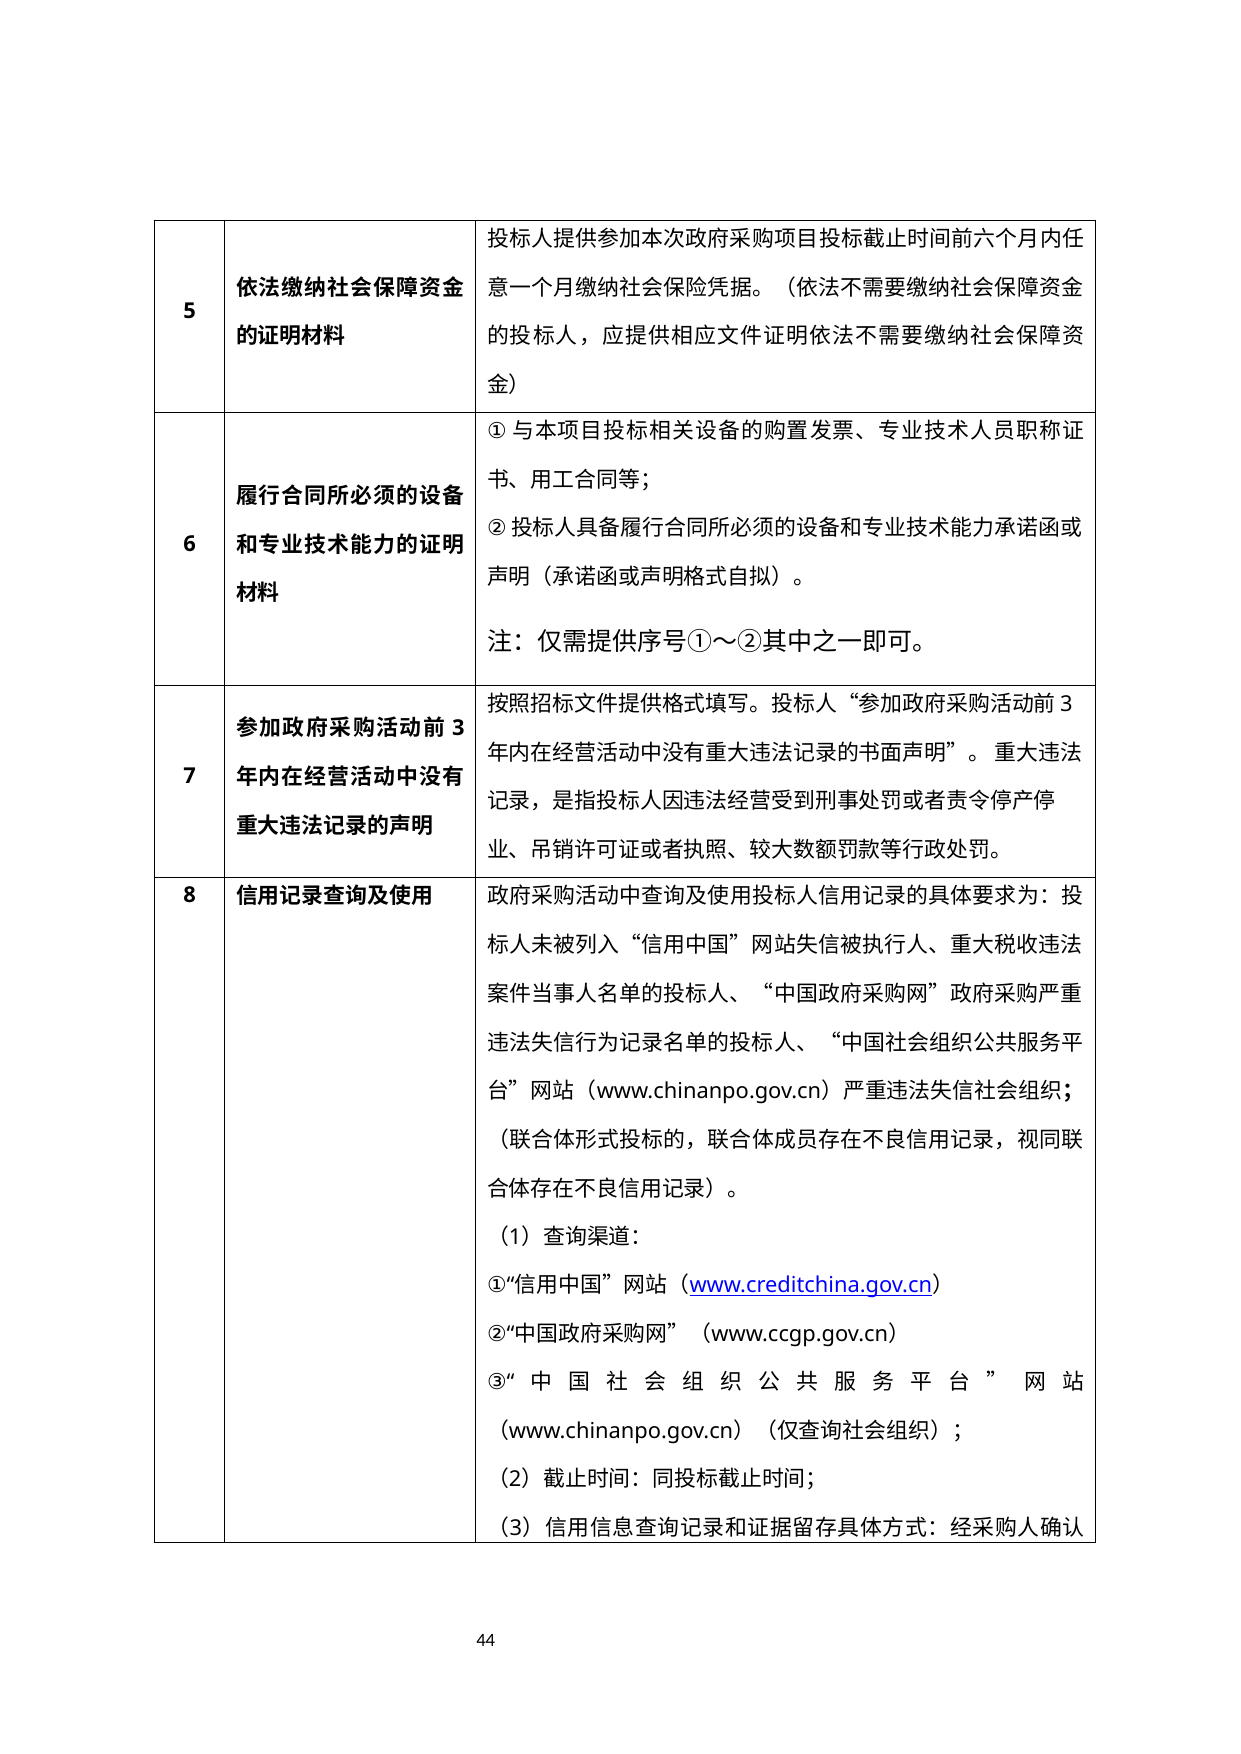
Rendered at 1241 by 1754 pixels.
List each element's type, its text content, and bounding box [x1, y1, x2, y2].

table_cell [476, 878, 1095, 1542]
table_cell 履行合同所必须的设备和专业技术能力的证明材料 [225, 413, 475, 684]
table_cell 7 [155, 686, 224, 877]
table_cell 依法缴纳社会保障资金的证明材料 [225, 221, 475, 412]
table_cell 参加政府采购活动前3年内在经营活动中没有重大违法记录的声明 [225, 686, 475, 877]
table_cell 按照招标文件提供格式填写。投标人“参加政府采购活动前3年内在经营活动中没有重大违法记录的书面声明”。 重大违法记录，是指投标人因违法经营受到刑事处罚或者责令停产停业、吊销许可证或者执照、较大数额罚款等行政处罚。 [476, 686, 1095, 877]
table_cell 8 [155, 878, 224, 1542]
table_cell 6 [155, 413, 224, 684]
table_cell 信用记录查询及使用 [225, 878, 475, 1542]
table_cell 投标人提供参加本次政府采购项目投标截止时间前六个月内任意一个月缴纳社会保险凭据。（依法不需要缴纳社会保障资金的投标人，应提供相应文件证明依法不需要缴纳社会保障资金） [476, 221, 1095, 412]
table_cell ①与本项目投标相关设备的购置发票、专业技术人员职称证书、用工合同等； ②投标人具备履行合同所必须的设备和专业技术能力承诺函或声明（承诺函或声明格式自拟）。 注：仅需提供序号①～②其中之一即可。 [476, 413, 1095, 684]
table_cell 5 [155, 221, 224, 412]
